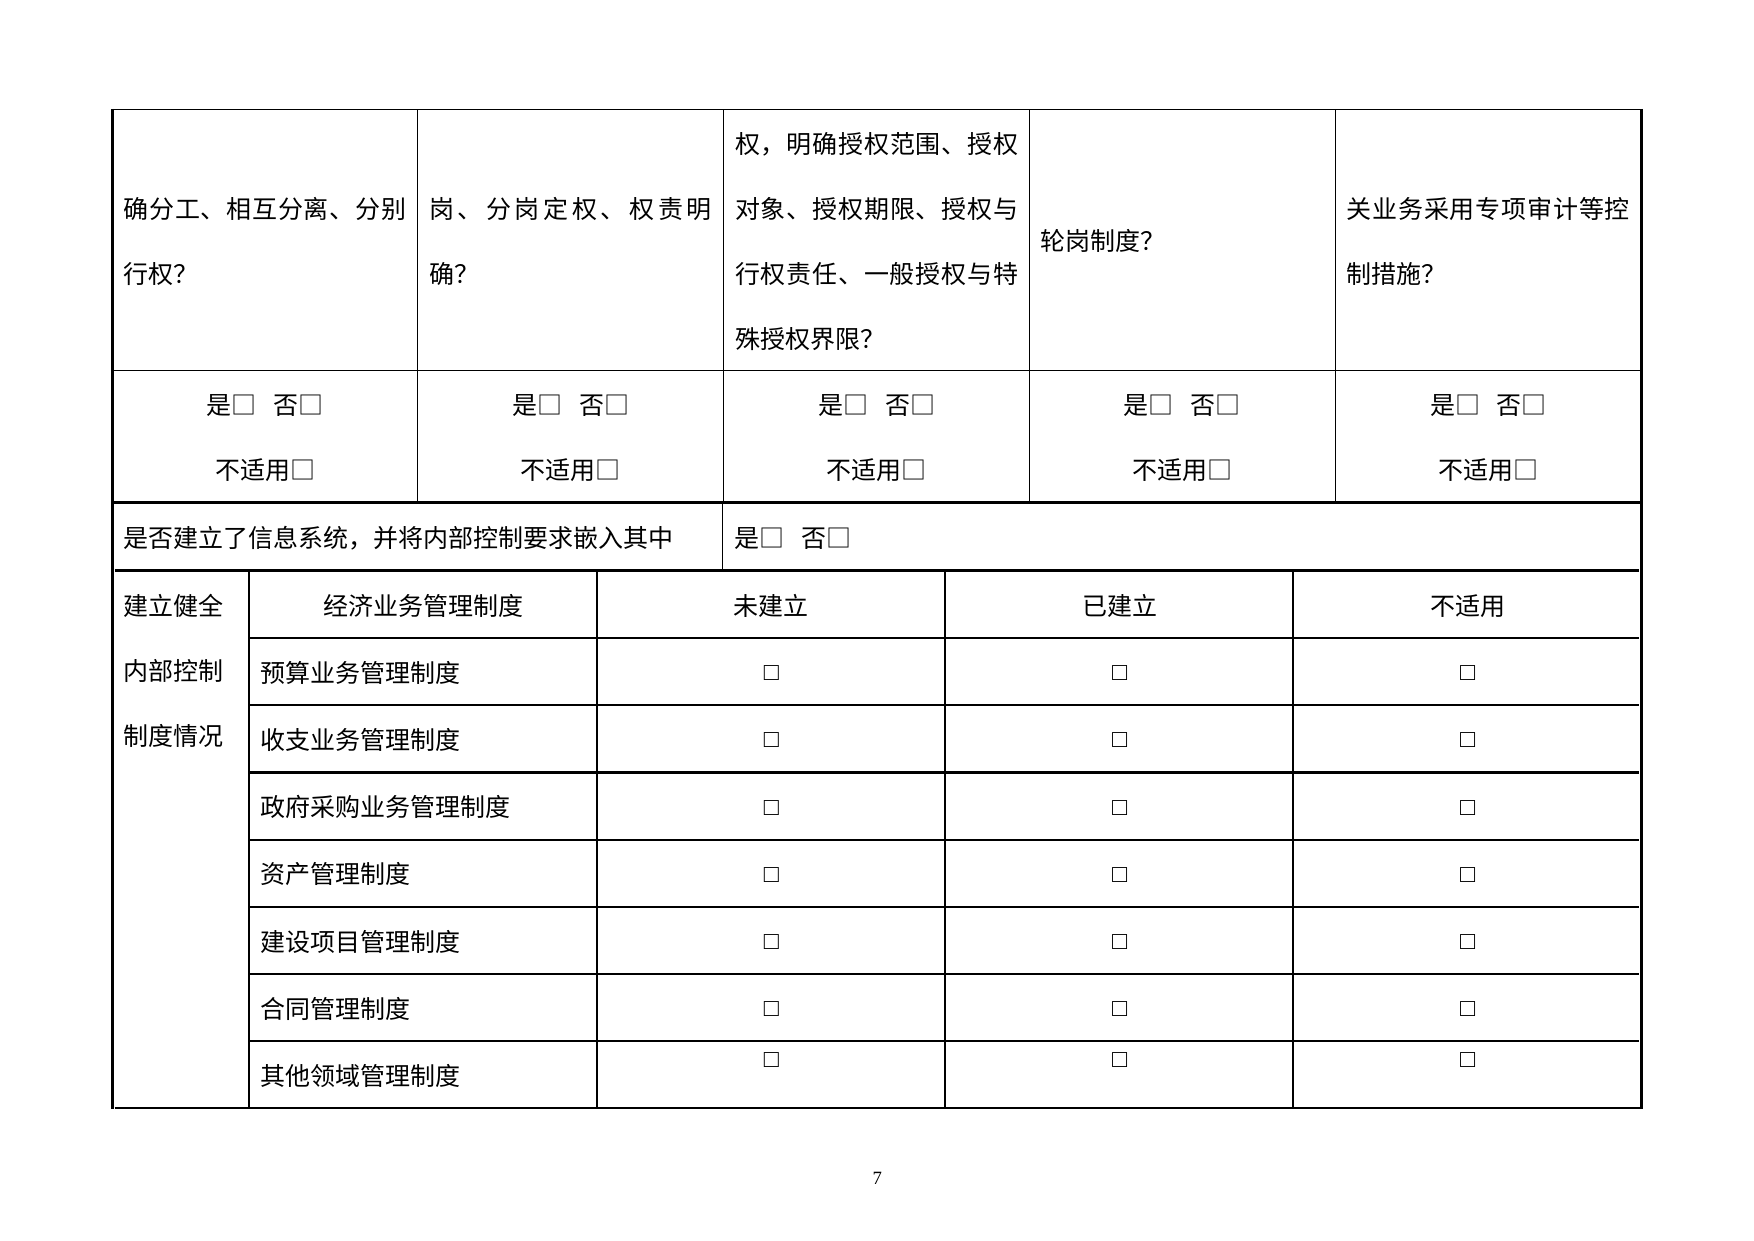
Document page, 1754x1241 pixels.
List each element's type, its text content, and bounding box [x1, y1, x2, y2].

table_cell □ [946, 774, 1292, 838]
table_cell □ [598, 908, 944, 973]
table_cell 经济业务管理制度 [250, 572, 596, 637]
table_cell 预算业务管理制度 [250, 639, 596, 704]
table_cell 是□ 否□ 不适用□ [1030, 371, 1335, 501]
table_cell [724, 110, 1029, 370]
table_cell 是□ 否□ [723, 504, 1640, 569]
table_cell 合同管理制度 [250, 975, 596, 1040]
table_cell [1030, 110, 1335, 370]
table_cell 政府采购业务管理制度 [250, 774, 596, 838]
table_cell □ [946, 841, 1292, 906]
table_cell □ [946, 1042, 1292, 1107]
table_cell □ [1294, 906, 1640, 973]
table_cell 已建立 [946, 572, 1292, 637]
table_cell □ [1294, 839, 1640, 906]
table_cell □ [1294, 771, 1640, 838]
table_cell □ [946, 908, 1292, 973]
table_cell □ [946, 639, 1292, 704]
table_cell □ [1294, 1040, 1640, 1107]
table_cell 是否建立了信息系统，并将内部控制要求嵌入其中 [114, 504, 722, 569]
table_cell □ [1294, 637, 1640, 704]
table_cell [114, 110, 417, 370]
table_cell □ [946, 975, 1292, 1040]
table_cell □ [598, 841, 944, 906]
table_cell 收支业务管理制度 [250, 706, 596, 771]
table_cell 不适用 [1294, 569, 1640, 637]
table_cell □ [1294, 973, 1640, 1040]
table_cell 是□ 否□ 不适用□ [418, 371, 723, 501]
table_cell □ [598, 1042, 944, 1107]
table_cell 是□ 否□ 不适用□ [1336, 371, 1640, 501]
table_cell 是□ 否□ 不适用□ [114, 371, 417, 501]
table_cell 是□ 否□ 不适用□ [724, 371, 1029, 501]
table_cell □ [946, 706, 1292, 771]
table_cell □ [1294, 704, 1640, 771]
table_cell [1336, 110, 1640, 370]
table_cell □ [598, 639, 944, 704]
table_cell 建设项目管理制度 [250, 908, 596, 973]
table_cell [418, 110, 723, 370]
table_cell □ [598, 774, 944, 838]
table_cell 其他领域管理制度 [250, 1042, 596, 1107]
table_cell 资产管理制度 [250, 841, 596, 906]
table_cell □ [598, 706, 944, 771]
table_cell □ [598, 975, 944, 1040]
table_cell 未建立 [598, 572, 944, 637]
table_cell 建立健全内部控制制度情况 [114, 570, 248, 1107]
